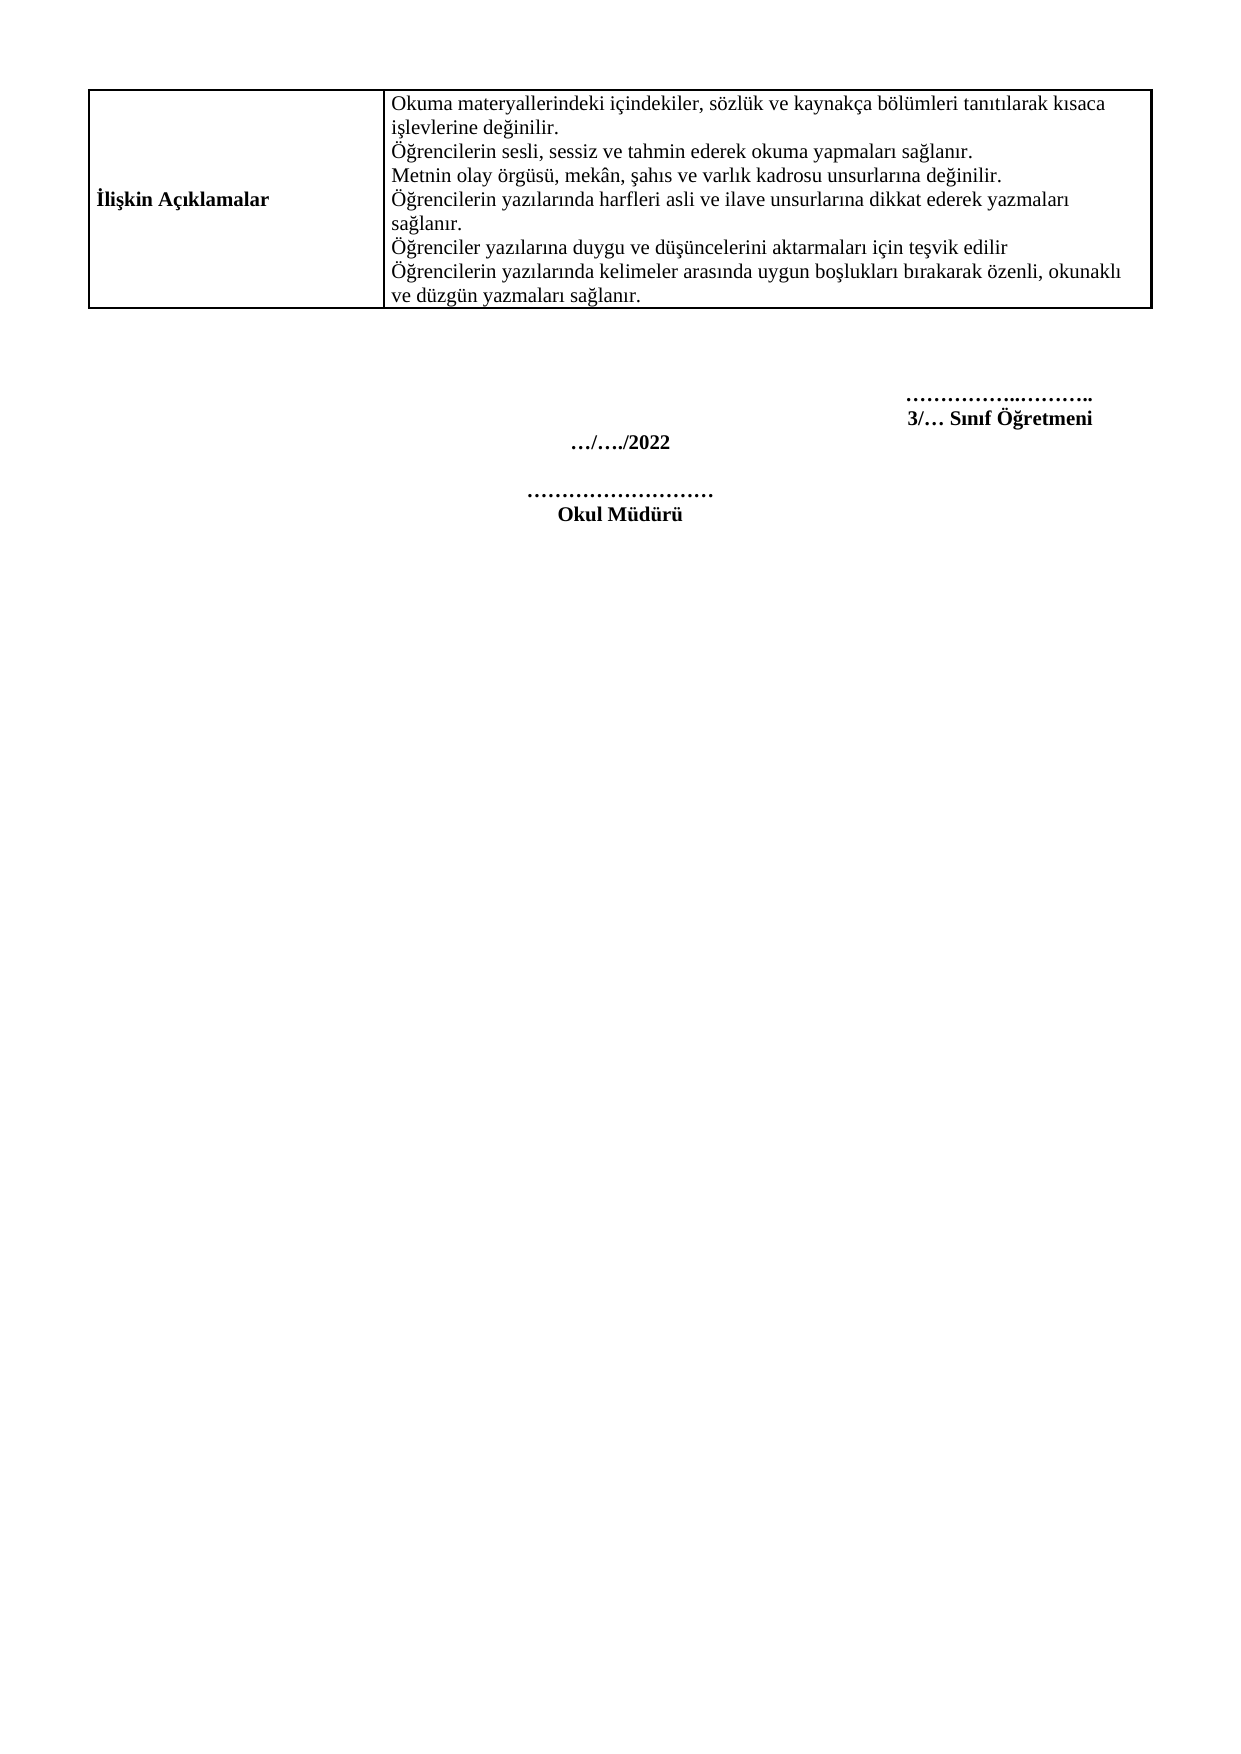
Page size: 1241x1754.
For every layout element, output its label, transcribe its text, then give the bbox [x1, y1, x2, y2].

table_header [385, 91, 1150, 307]
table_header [90, 91, 383, 307]
text 3/… Sınıf Öğretmeni [148, 406, 1092, 430]
text ……………………… [148, 478, 1092, 502]
text …/…./2022 [148, 430, 1092, 454]
text ……………..……….. [148, 382, 1092, 406]
text Okul Müdürü [148, 502, 1092, 526]
